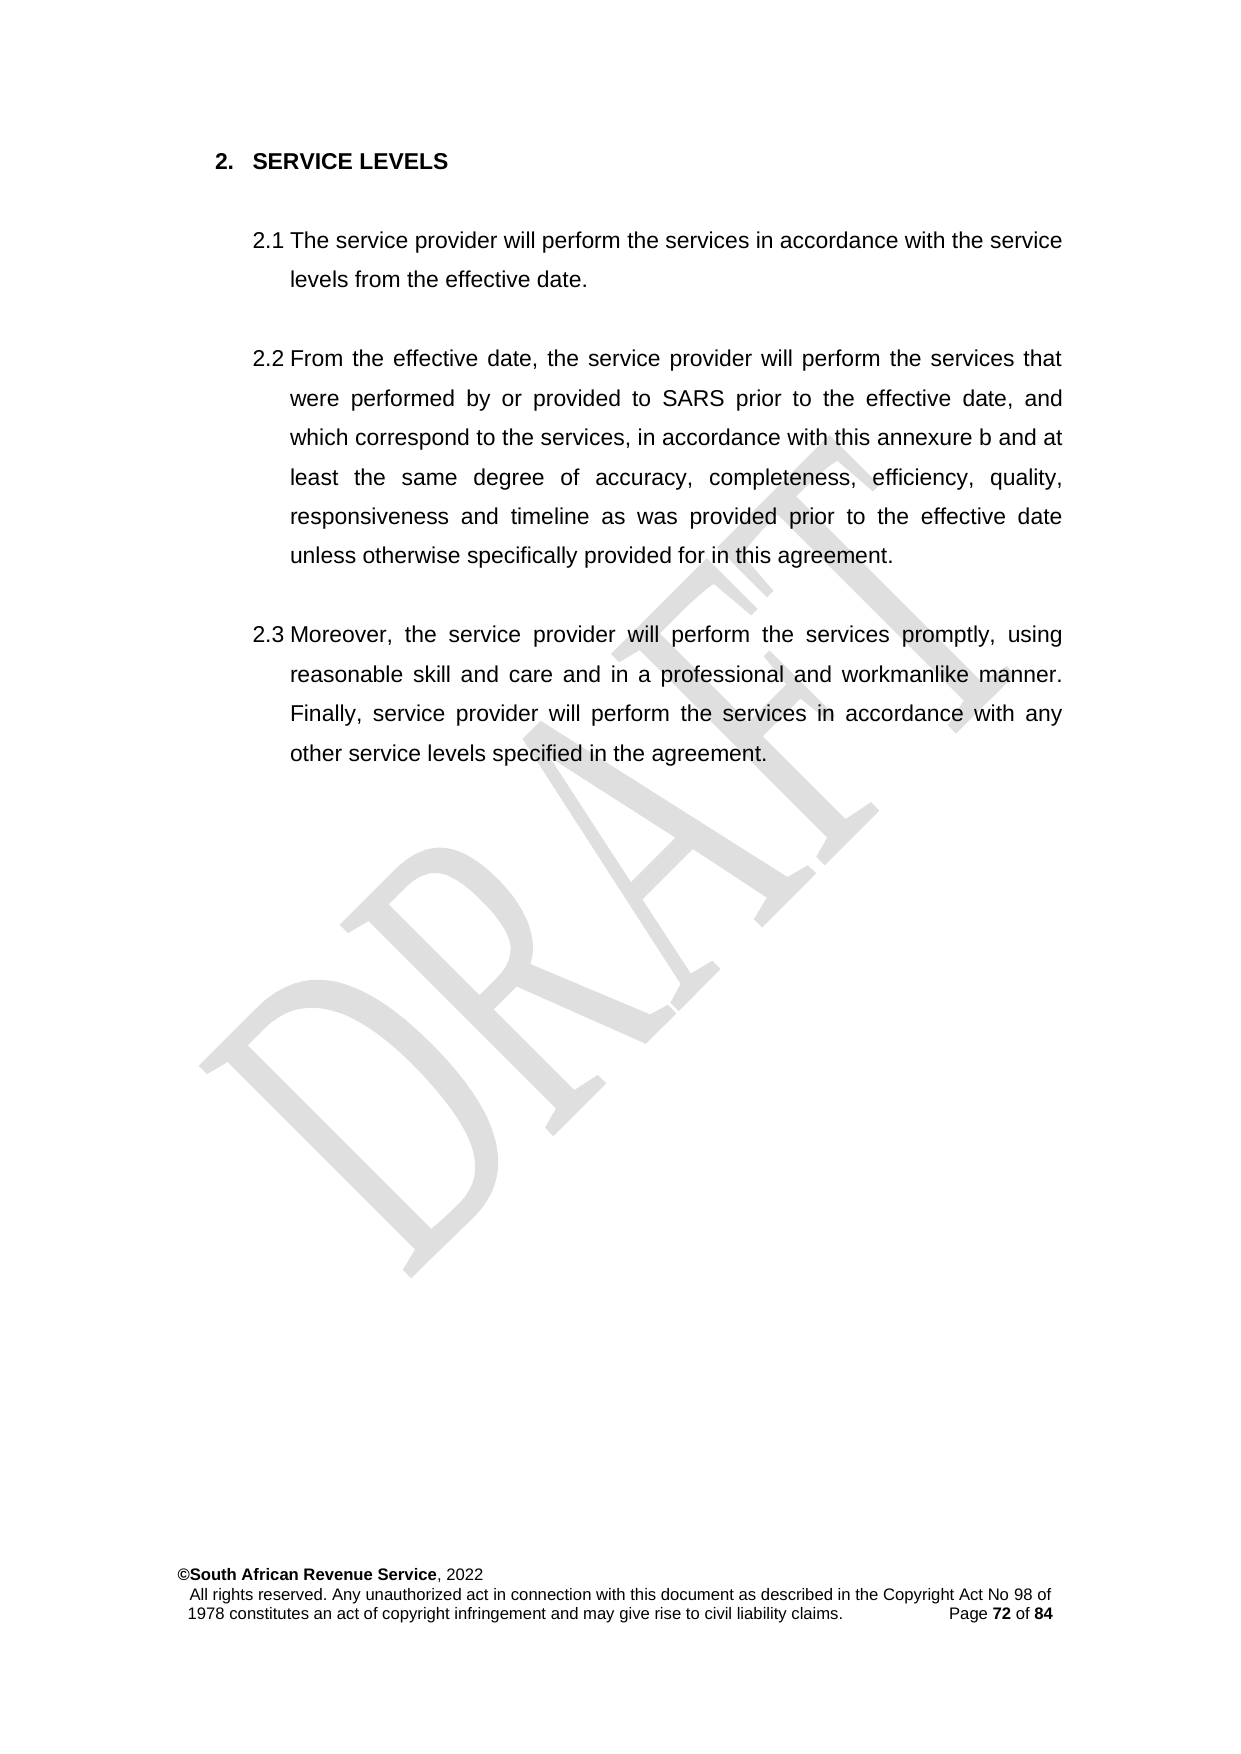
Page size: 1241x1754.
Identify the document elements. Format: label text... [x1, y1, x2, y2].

list Moreover, the service provider will perform the services promptly, using reasonable skill and care and in a professional and workmanlike manner. Finally, service provider will perform the services in accordance with any other service levels specified in the agreement. [252, 621, 1063, 766]
list From the effective date, the service provider will perform the services that were performed by or provided to SARS prior to the effective date, and which correspond to the services, in accordance with this annexure b and at least the same degree of accuracy, completeness, efficiency, quality, responsiveness and timeline as was provided prior to the effective date unless otherwise specifically provided for in this agreement. [252, 345, 1063, 569]
list the service provider will perform the services in accordance with the service levels from the effective date. [252, 227, 1063, 292]
list SERVICE LEVELS [215, 148, 1063, 174]
